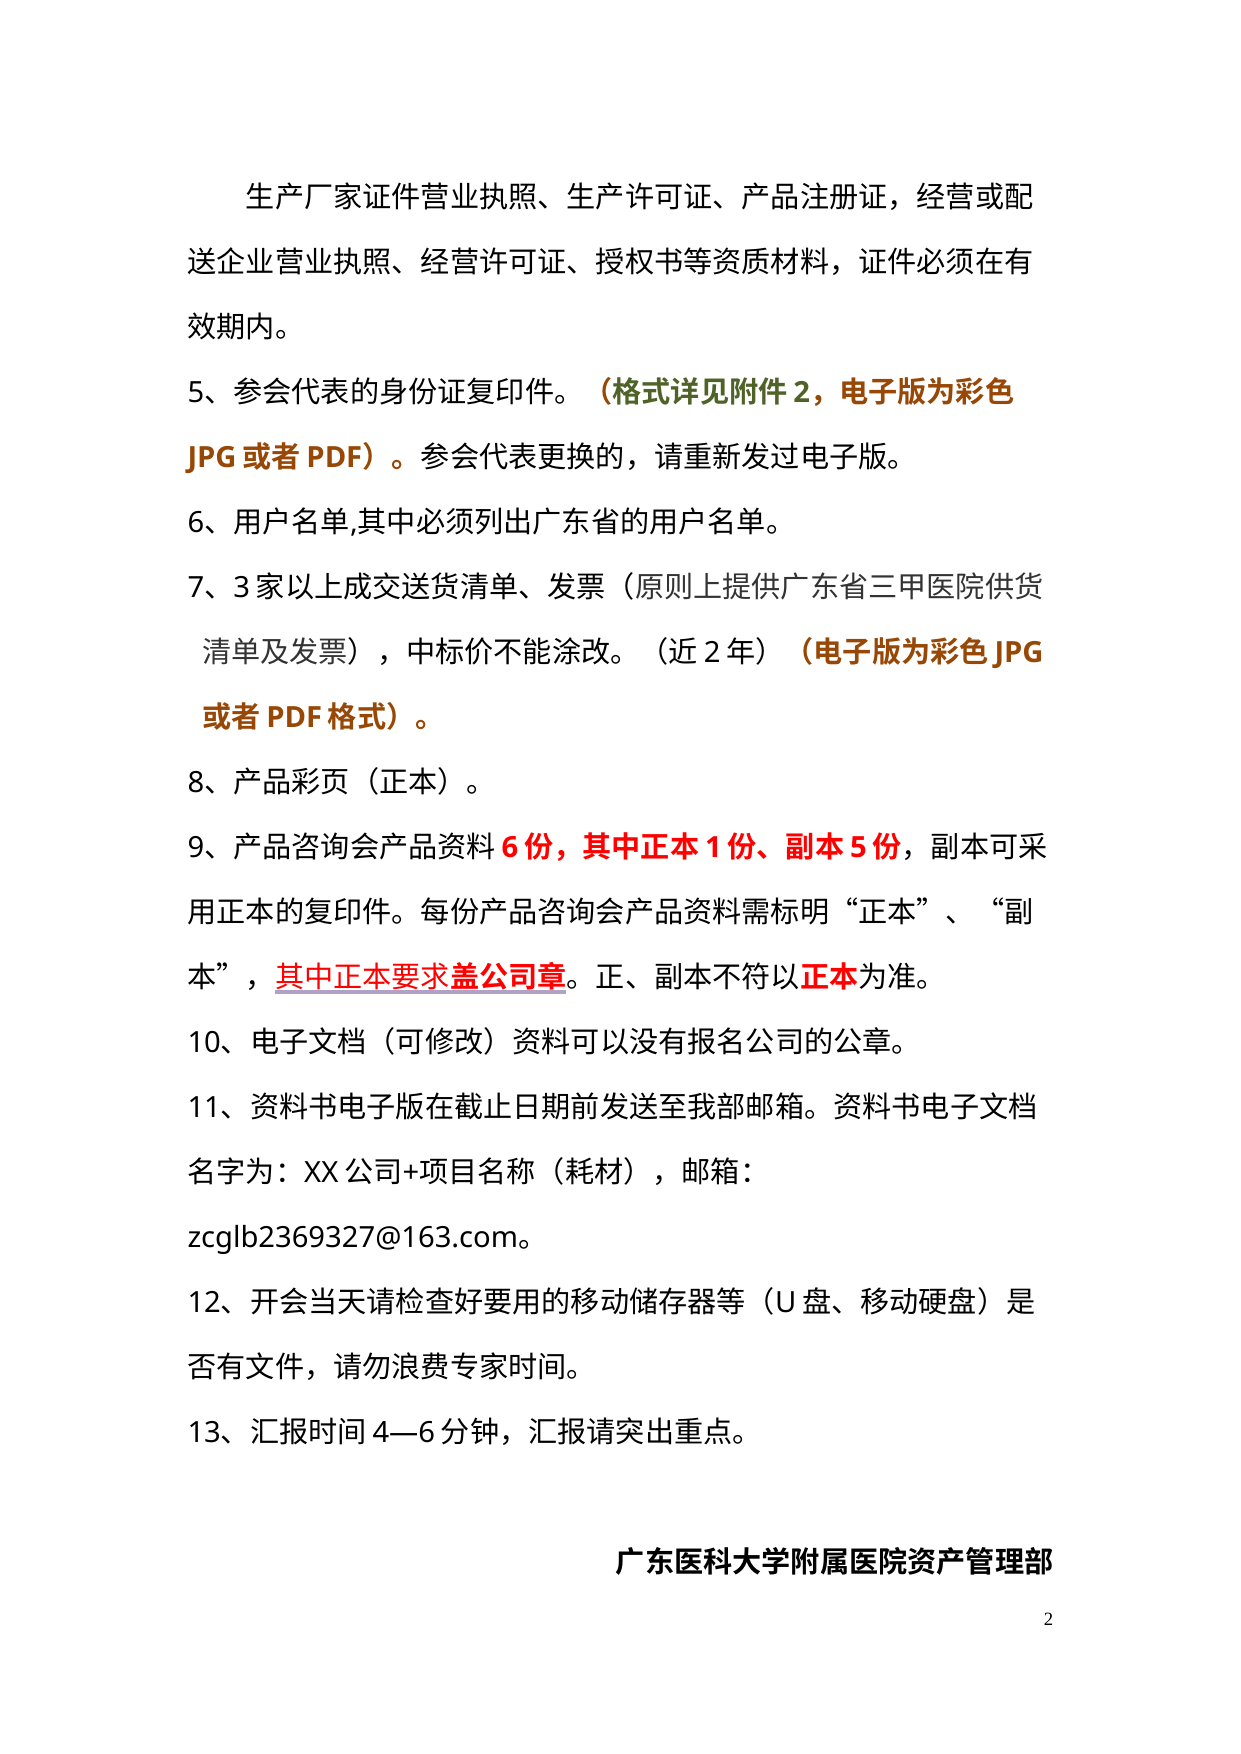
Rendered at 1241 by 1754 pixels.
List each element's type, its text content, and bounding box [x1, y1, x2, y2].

text 7、3家以上成交送货清单、发票（原则上提供广东省三甲医院供货清单及发票），中标价不能涂改。（近2年）（电子版为彩色JPG或者PDF格式）。 [187, 552, 1053, 747]
text 13、汇报时间4—6分钟，汇报请突出重点。 [187, 1397, 1053, 1462]
text 生产厂家证件营业执照、生产许可证、产品注册证，经营或配送企业营业执照、经营许可证、授权书等资质材料，证件必须在有效期内。 [187, 162, 1053, 357]
text 10、电子文档（可修改）资料可以没有报名公司的公章。 [187, 1007, 1053, 1072]
text 12、开会当天请检查好要用的移动储存器等（U盘、移动硬盘）是否有文件，请勿浪费专家时间。 [187, 1267, 1053, 1397]
text 8、产品彩页（正本）。 [187, 747, 1053, 812]
text 6、用户名单,其中必须列出广东省的用户名单。 [187, 487, 1053, 552]
text 11、资料书电子版在截止日期前发送至我部邮箱。资料书电子文档名字为：XX公司+项目名称（耗材），邮箱：zcglb2369327@163.com。 [187, 1072, 1053, 1267]
text 5、参会代表的身份证复印件。（格式详见附件2，电子版为彩色JPG或者PDF）。参会代表更换的，请重新发过电子版。 [187, 357, 1053, 487]
text 9、产品咨询会产品资料6份，其中正本1份、副本5份，副本可采用正本的复印件。每份产品咨询会产品资料需标明“正本”、“副本”，其中正本要求盖公司章。正、副本不符以正本为准。 [187, 812, 1053, 1007]
text 广东医科大学附属医院资产管理部 [187, 1527, 1053, 1592]
